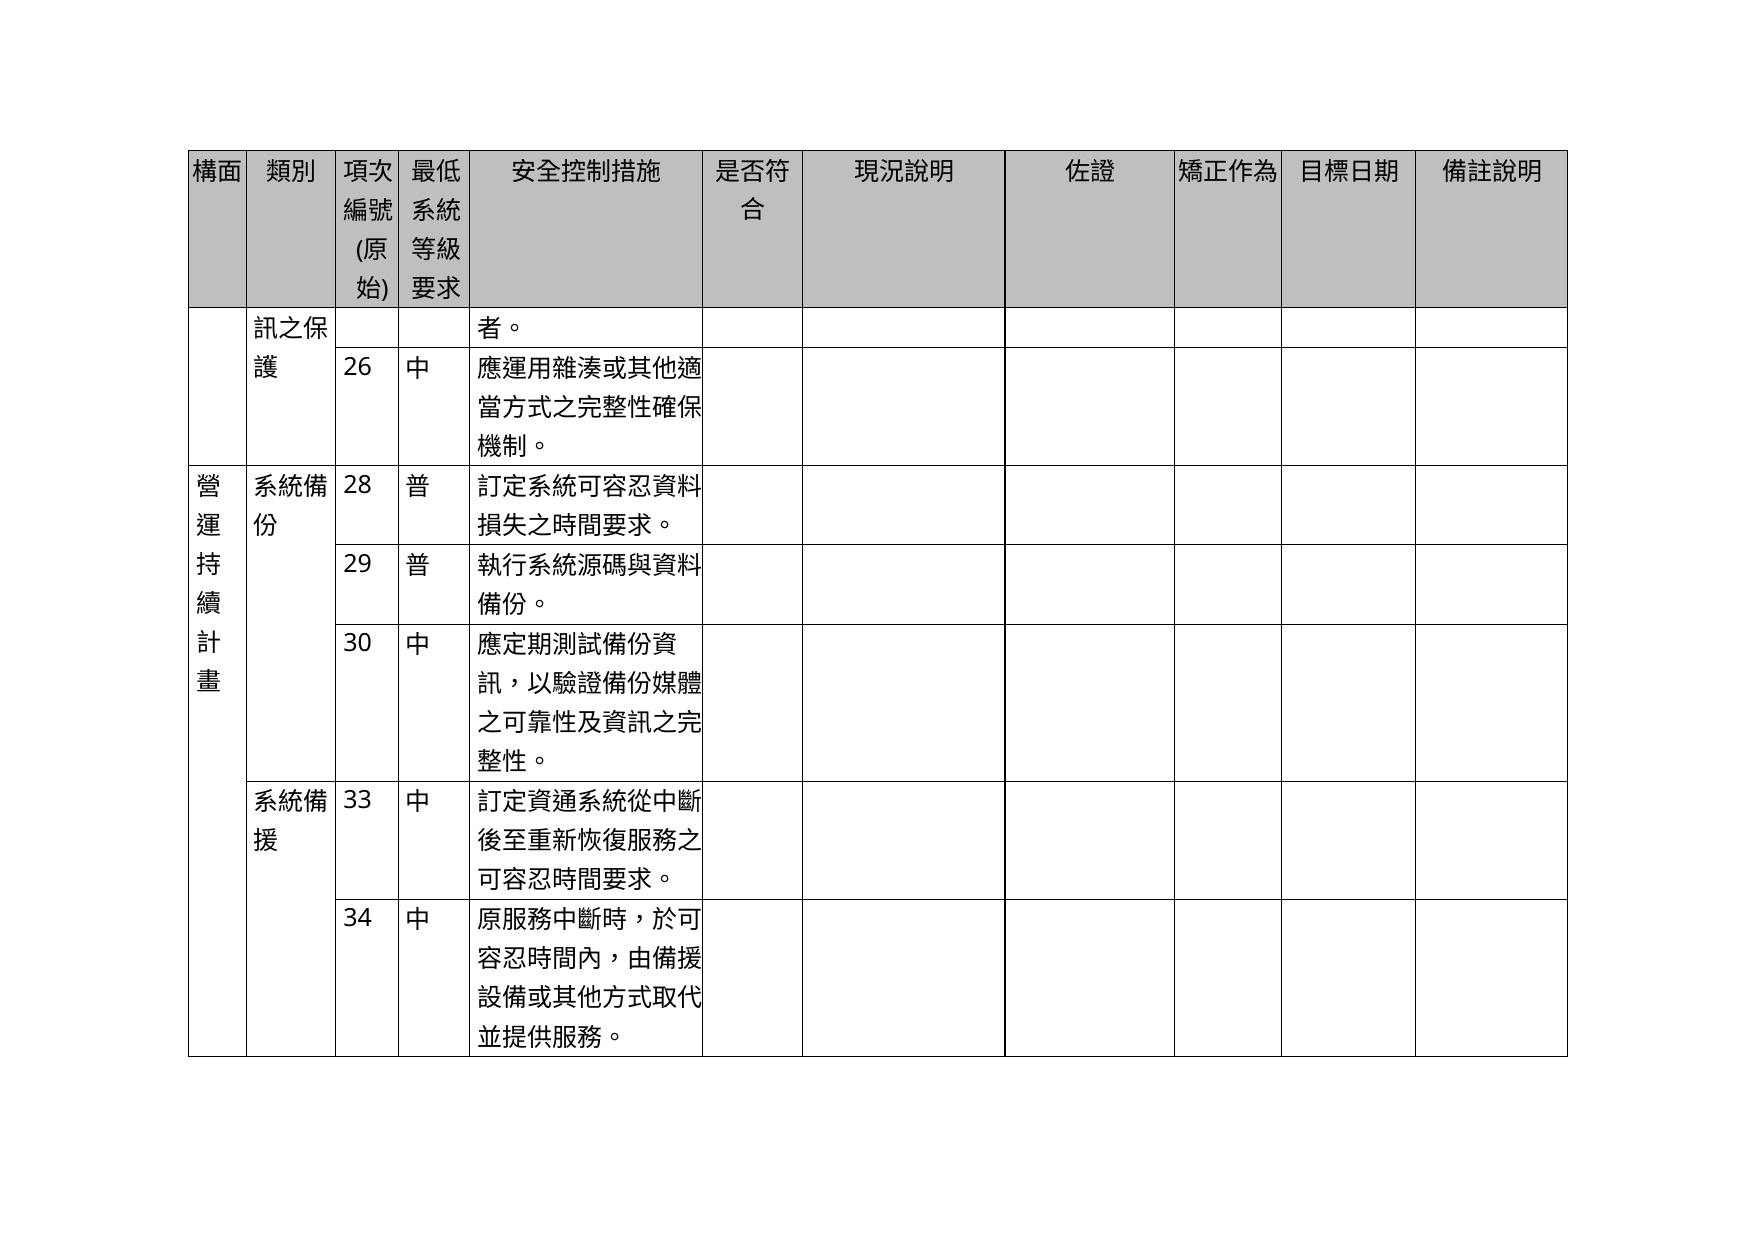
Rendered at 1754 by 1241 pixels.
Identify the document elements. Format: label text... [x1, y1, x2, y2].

table_cell 應運用雜湊或其他適當方式之完整性確保機制。 [470, 348, 702, 465]
table_cell 25 [336, 308, 398, 347]
table_cell 中 [399, 348, 469, 465]
table_cell [1416, 782, 1567, 899]
table_header 目標日期 [1282, 151, 1415, 307]
table_cell 系統備份 [247, 466, 335, 781]
table_cell [1282, 348, 1415, 465]
table_cell 對日誌之存取管理，僅限於有權限之使用者。 [470, 308, 702, 347]
table_header 是否符合 [703, 151, 802, 307]
table_cell [1282, 900, 1415, 1056]
table_cell 普 [399, 308, 469, 347]
table_cell [703, 545, 802, 623]
table_header 最低系統等級要求 [399, 151, 469, 307]
table_cell [1006, 900, 1174, 1056]
table_header 備註說明 [1416, 151, 1567, 307]
table_cell [1282, 308, 1415, 347]
table_cell [803, 308, 1004, 347]
table_cell [1175, 348, 1281, 465]
table_cell [703, 900, 802, 1056]
table_cell [703, 308, 802, 347]
table_cell 執行系統源碼與資料備份。 [470, 545, 702, 623]
table_cell 訂定資通系統從中斷後至重新恢復服務之可容忍時間要求。 [470, 782, 702, 899]
table_header 矯正作為 [1175, 151, 1281, 307]
table_cell [1282, 466, 1415, 544]
table_cell [1416, 545, 1567, 623]
table_cell [1175, 545, 1281, 623]
table_cell [1006, 348, 1174, 465]
table_cell [1006, 625, 1174, 781]
table_header 項次編號 (原始) [336, 151, 398, 307]
table_cell [803, 782, 1004, 899]
table_cell [1175, 466, 1281, 544]
table_cell 中 [399, 900, 469, 1056]
table_cell [803, 625, 1004, 781]
table_cell [1006, 782, 1174, 899]
table_cell [1416, 308, 1567, 347]
table_cell [703, 348, 802, 465]
table_cell [703, 782, 802, 899]
table_cell [1006, 308, 1174, 347]
table_cell 普 [399, 466, 469, 544]
table_cell [1282, 782, 1415, 899]
table_cell [1416, 348, 1567, 465]
table_cell [703, 625, 802, 781]
table_cell [1282, 625, 1415, 781]
table_cell [1175, 782, 1281, 899]
table_header 類別 [247, 151, 335, 307]
table_cell 訂定系統可容忍資料損失之時間要求。 [470, 466, 702, 544]
table_cell [1006, 466, 1174, 544]
table_cell 33 [336, 782, 398, 899]
table_cell 34 [336, 900, 398, 1056]
table_header 構面 [189, 151, 246, 307]
table_header 現況說明 [803, 151, 1004, 307]
table_cell [803, 900, 1004, 1056]
table_cell [1175, 625, 1281, 781]
table_cell [1175, 900, 1281, 1056]
table_cell 普 [399, 545, 469, 623]
table_cell [803, 545, 1004, 623]
table_cell [1175, 308, 1281, 347]
table_cell 應定期測試備份資訊，以驗證備份媒體之可靠性及資訊之完整性。 [470, 625, 702, 781]
table_cell 系統備援 [247, 782, 335, 1056]
table_header 佐證 [1006, 151, 1174, 307]
table_cell 29 [336, 545, 398, 623]
table_cell 原服務中斷時，於可容忍時間內，由備援設備或其他方式取代並提供服務。 [470, 900, 702, 1056]
table_cell [1282, 545, 1415, 623]
table_cell 30 [336, 625, 398, 781]
table_cell [1416, 625, 1567, 781]
table_cell 26 [336, 348, 398, 465]
table_cell 營運持續計畫 [189, 466, 246, 1056]
table_cell [803, 348, 1004, 465]
table_cell 中 [399, 782, 469, 899]
table_cell [1006, 545, 1174, 623]
table_header 安全控制措施 [470, 151, 702, 307]
table_cell [703, 466, 802, 544]
table_cell [803, 466, 1004, 544]
table_cell [1416, 900, 1567, 1056]
table_cell 28 [336, 466, 398, 544]
table_cell 日誌資訊之保護 [247, 308, 335, 465]
table_cell [1416, 466, 1567, 544]
table_cell 中 [399, 625, 469, 781]
